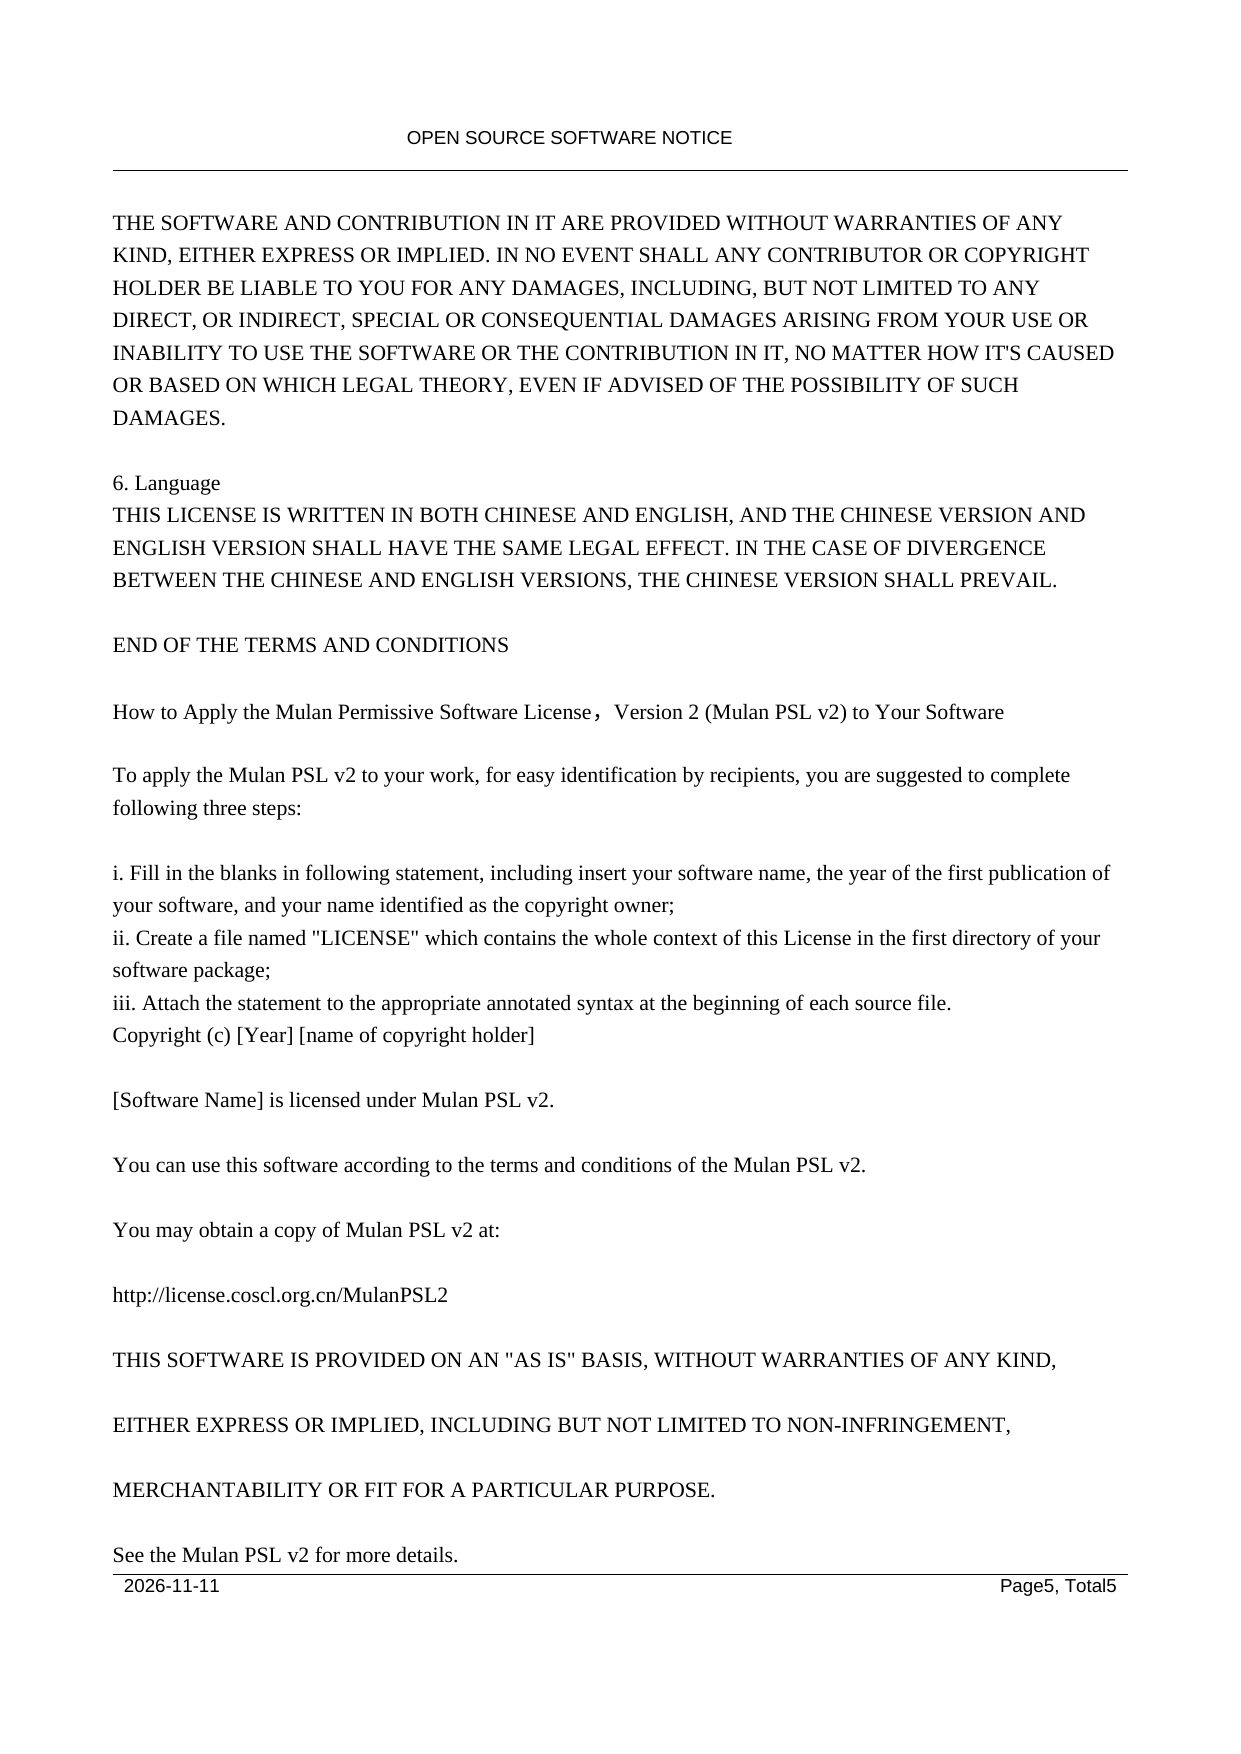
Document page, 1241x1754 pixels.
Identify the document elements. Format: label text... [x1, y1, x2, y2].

text END OF THE TERMS AND CONDITIONS [112, 629, 1128, 661]
text ii. Create a file named "LICENSE" which contains the whole context of this License in the first directory of your software package; [112, 921, 1128, 986]
text To apply the Mulan PSL v2 to your work, for easy identification by recipients, you are suggested to complete following three steps: [112, 759, 1128, 824]
text [Software Name] is licensed under Mulan PSL v2. [112, 1084, 1128, 1116]
text THIS SOFTWARE IS PROVIDED ON AN "AS IS" BASIS, WITHOUT WARRANTIES OF ANY KIND, [112, 1344, 1128, 1376]
text 6. Language [112, 466, 1128, 499]
text You can use this software according to the terms and conditions of the Mulan PSL v2. [112, 1149, 1128, 1181]
text THIS LICENSE IS WRITTEN IN BOTH CHINESE AND ENGLISH, AND THE CHINESE VERSION AND ENGLISH VERSION SHALL HAVE THE SAME LEGAL EFFECT. IN THE CASE OF DIVERGENCE BETWEEN THE CHINESE AND ENGLISH VERSIONS, THE CHINESE VERSION SHALL PREVAIL. [112, 499, 1128, 596]
text You may obtain a copy of Mulan PSL v2 at: [112, 1214, 1128, 1246]
text i. Fill in the blanks in following statement, including insert your software name, the year of the first publication of your software, and your name identified as the copyright owner; [112, 856, 1128, 921]
text See the Mulan PSL v2 for more details. [112, 1539, 1128, 1571]
text How to Apply the Mulan Permissive Software License，Version 2 (Mulan PSL v2) to Your Software [112, 694, 1128, 726]
text MERCHANTABILITY OR FIT FOR A PARTICULAR PURPOSE. [112, 1474, 1128, 1506]
text Copyright (c) [Year] [name of copyright holder] [112, 1019, 1128, 1051]
text iii. Attach the statement to the appropriate annotated syntax at the beginning of each source file. [112, 986, 1128, 1019]
text THE SOFTWARE AND CONTRIBUTION IN IT ARE PROVIDED WITHOUT WARRANTIES OF ANY KIND, EITHER EXPRESS OR IMPLIED. IN NO EVENT SHALL ANY CONTRIBUTOR OR COPYRIGHT HOLDER BE LIABLE TO YOU FOR ANY DAMAGES, INCLUDING, BUT NOT LIMITED TO ANY DIRECT, OR INDIRECT, SPECIAL OR CONSEQUENTIAL DAMAGES ARISING FROM YOUR USE OR INABILITY TO USE THE SOFTWARE OR THE CONTRIBUTION IN IT, NO MATTER HOW IT'S CAUSED OR BASED ON WHICH LEGAL THEORY, EVEN IF ADVISED OF THE POSSIBILITY OF SUCH DAMAGES. [112, 206, 1128, 434]
text http://license.coscl.org.cn/MulanPSL2 [112, 1279, 1128, 1311]
text EITHER EXPRESS OR IMPLIED, INCLUDING BUT NOT LIMITED TO NON-INFRINGEMENT, [112, 1409, 1128, 1441]
